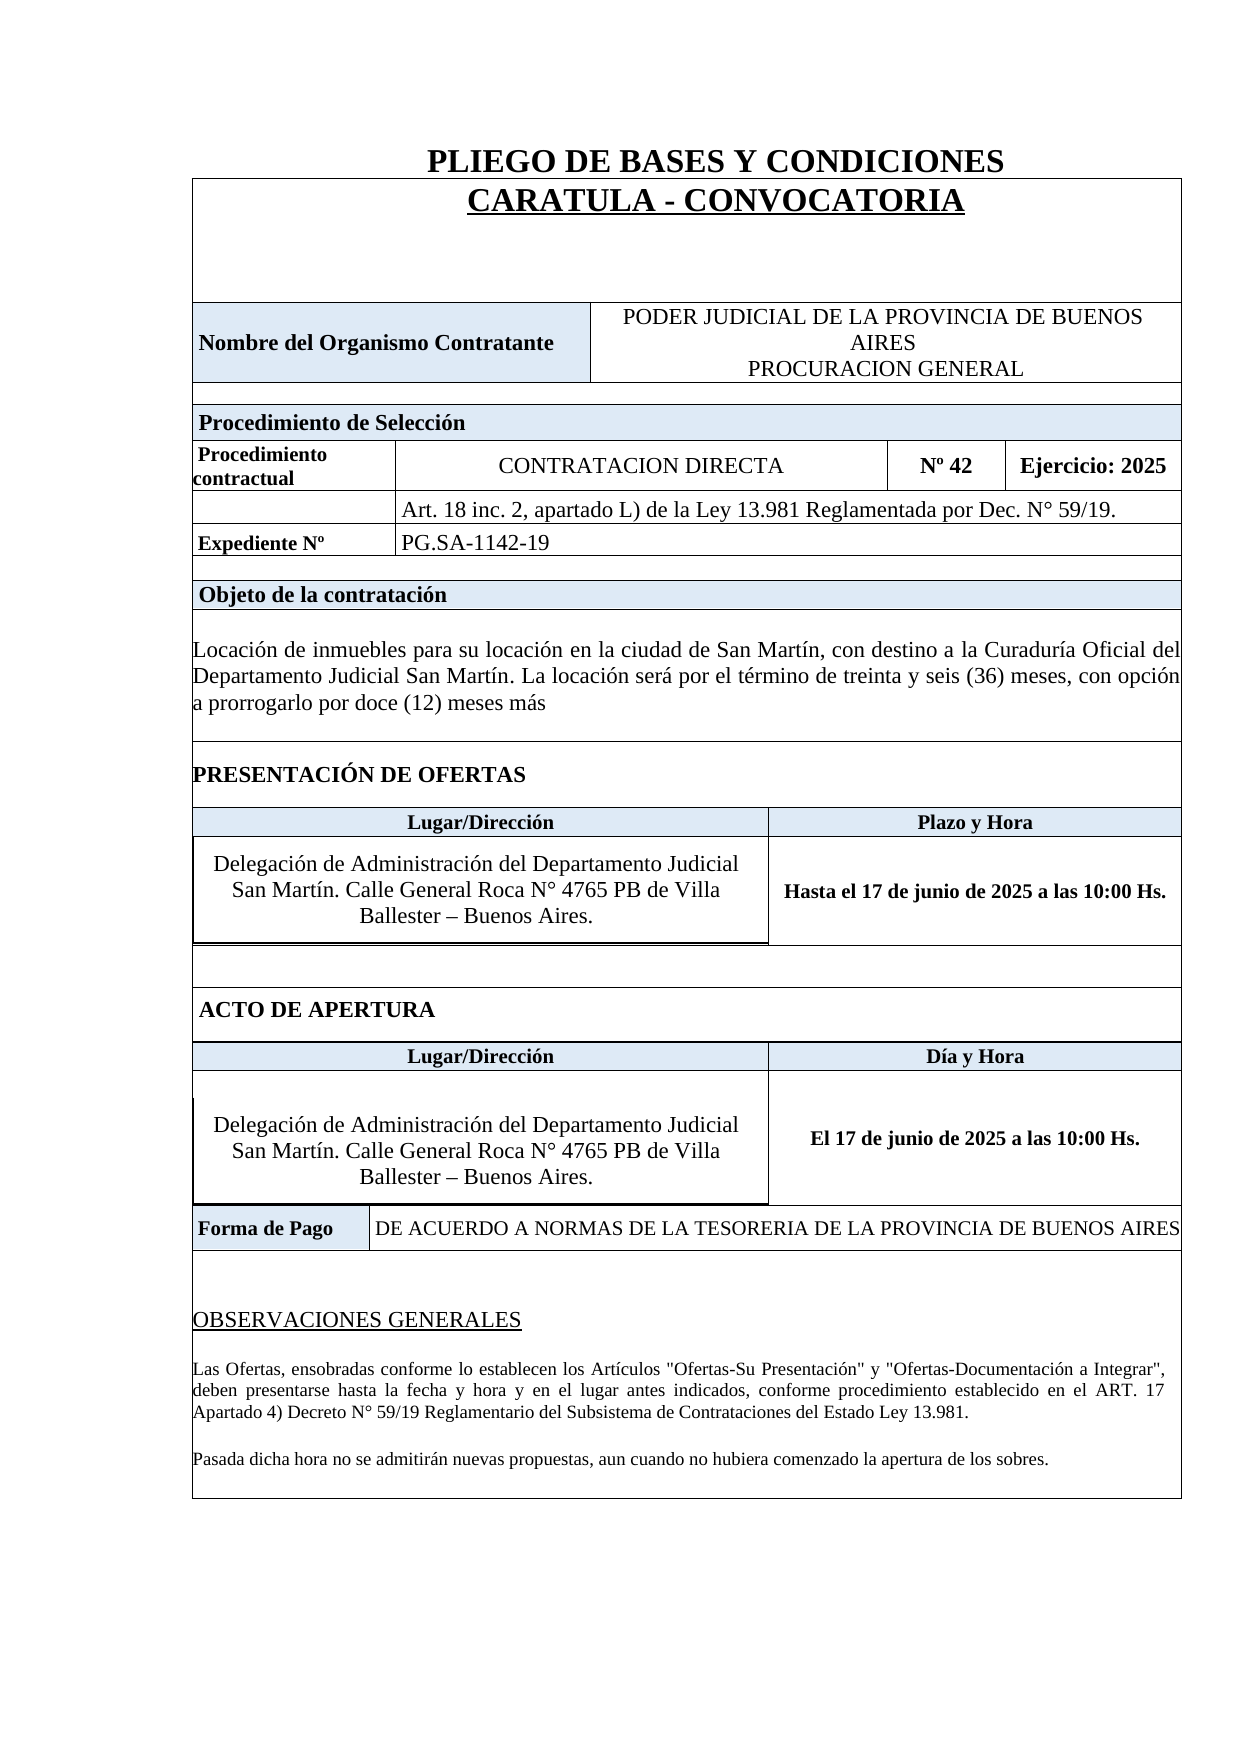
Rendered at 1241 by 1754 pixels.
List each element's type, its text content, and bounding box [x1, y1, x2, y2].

table_cell [194, 837, 768, 942]
table_cell Día y Hora [769, 1043, 1181, 1070]
table_cell PRESENTACIÓN DE OFERTAS [193, 742, 1181, 807]
table_cell [193, 556, 1181, 580]
table_cell Forma de Pago [193, 1206, 369, 1249]
table_cell Ejercicio: 2025 [1006, 441, 1181, 489]
table_cell Plazo y Hora [769, 808, 1181, 836]
table_cell Nº 42 [888, 441, 1005, 489]
table_cell [193, 491, 395, 522]
table_cell [193, 946, 1181, 987]
table_cell Expediente Nº [193, 524, 395, 555]
table_cell Locación de inmuebles para su locación en la ciudad de San Martín, con destino a la Curaduría Oficial del Departamento Judicial San Martín. La locación será por el término de treinta y seis (36) meses, con opción a prorrogarlo por doce (12) meses más [193, 610, 1181, 741]
table_cell ACTO DE APERTURA [193, 988, 1181, 1041]
table_cell Nombre del Organismo Contratante [193, 303, 590, 382]
table_cell Art. 18 inc. 2, apartado L) de la Ley 13.981 Reglamentada por Dec. N° 59/19. [396, 491, 1181, 522]
table_cell OBSERVACIONES GENERALES Las Ofertas, ensobradas conforme lo establecen los Artículos "Ofertas-Su Presentación" y "Ofertas-Documentación a Integrar", deben presentarse hasta la fecha y hora y en el lugar antes indicados, conforme procedimiento establecido en el ART. 17 Apartado 4) Decreto N° 59/19 Reglamentario del Subsistema de Contrataciones del Estado Ley 13.981. Pasada dicha hora no se admitirán nuevas propuestas, aun cuando no hubiera comenzado la apertura de los sobres. [193, 1251, 1181, 1498]
table_cell El 17 de junio de 2025 a las 10:00 Hs. [769, 1071, 1181, 1205]
table_cell PG.SA-1142-19 [396, 524, 1181, 555]
table_cell Procedimiento contractual [193, 441, 395, 489]
table_cell Objeto de la contratación [193, 581, 1181, 608]
table_cell Lugar/Dirección [193, 1043, 768, 1070]
table_cell PODER JUDICIAL DE LA PROVINCIA DE BUENOS AIRES PROCURACION GENERAL [591, 303, 1181, 382]
table_cell Procedimiento de Selección [193, 405, 1181, 440]
table_header [193, 179, 1181, 302]
table_cell DE ACUERDO A NORMAS DE LA TESORERIA DE LA PROVINCIA DE BUENOS AIRES [370, 1206, 1181, 1249]
table_cell CONTRATACION DIRECTA [396, 441, 887, 489]
table_cell [193, 383, 1181, 403]
table_cell [193, 1071, 768, 1203]
table_cell Hasta el 17 de junio de 2025 a las 10:00 Hs. [769, 837, 1181, 944]
table_cell Lugar/Dirección [193, 808, 768, 836]
